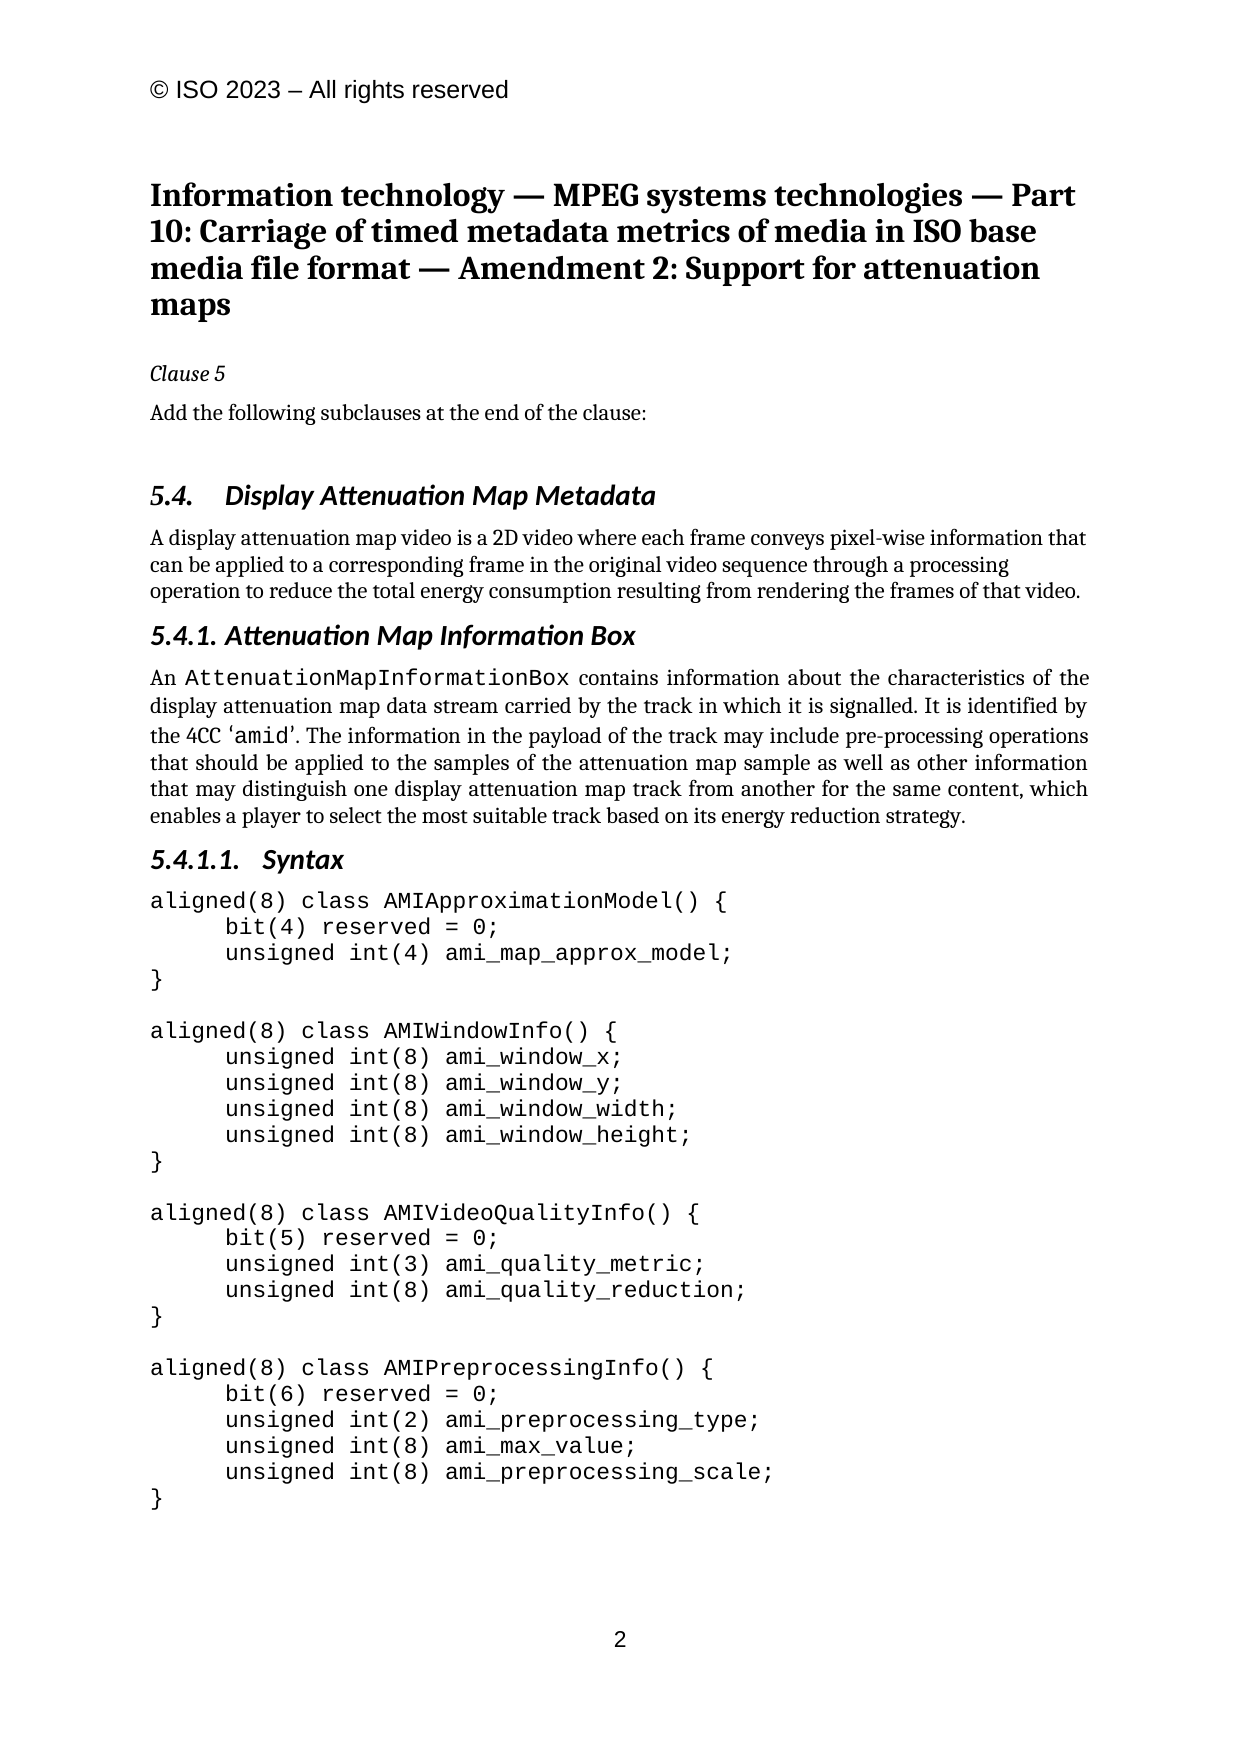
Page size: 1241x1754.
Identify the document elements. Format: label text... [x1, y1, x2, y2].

text aligned(8) class AMIApproximationModel() { [150, 889, 1090, 916]
text aligned(8) class AMIPreprocessingInfo() { [150, 1356, 1090, 1382]
list Syntax [150, 841, 1090, 877]
title Information technology — MPEG systems technologies — Part 10: Carriage of timed metadata metrics of media in ISO base media file format — Amendment 2: Support for attenuation maps [150, 177, 1090, 323]
text bit(5) reserved = 0; [150, 1227, 1090, 1253]
text } [150, 967, 1090, 993]
text unsigned int(8) ami_window_height; [150, 1123, 1090, 1149]
text Add the following subclauses at the end of the clause: [150, 399, 1090, 426]
text A display attenuation map video is a 2D video where each frame conveys pixel-wise information that can be applied to a corresponding frame in the original video sequence through a processing operation to reduce the total energy consumption resulting from rendering the frames of that video. [150, 525, 1090, 604]
text } [150, 1149, 1090, 1175]
text unsigned int(8) ami_preprocessing_scale; [150, 1460, 1090, 1486]
text bit(6) reserved = 0; [150, 1382, 1090, 1408]
list Display Attenuation Map Metadata [150, 477, 1090, 513]
text unsigned int(8) ami_max_value; [150, 1434, 1090, 1460]
text unsigned int(4) ami_map_approx_model; [150, 941, 1090, 967]
text unsigned int(8) ami_window_y; [150, 1071, 1090, 1097]
text unsigned int(2) ami_preprocessing_type; [150, 1408, 1090, 1434]
text bit(4) reserved = 0; [150, 916, 1090, 941]
text An AttenuationMapInformationBox contains information about the characteristics of the display attenuation map data stream carried by the track in which it is signalled. It is identified by the 4CC ‘amid’. The information in the payload of the track may include pre-processing operations that should be applied to the samples of the attenuation map sample as well as other information that may distinguish one display attenuation map track from another for the same content, which enables a player to select the most suitable track based on its energy reduction strategy. [150, 665, 1090, 829]
text aligned(8) class AMIVideoQualityInfo() { [150, 1201, 1090, 1227]
text aligned(8) class AMIWindowInfo() { [150, 1019, 1090, 1045]
text Clause 5 [150, 361, 1090, 387]
text unsigned int(8) ami_window_width; [150, 1097, 1090, 1123]
list Attenuation Map Information Box [150, 617, 1090, 652]
text } [150, 1486, 1090, 1512]
text unsigned int(8) ami_quality_reduction; [150, 1279, 1090, 1304]
text unsigned int(3) ami_quality_metric; [150, 1253, 1090, 1279]
text } [150, 1304, 1090, 1331]
text unsigned int(8) ami_window_x; [150, 1045, 1090, 1071]
